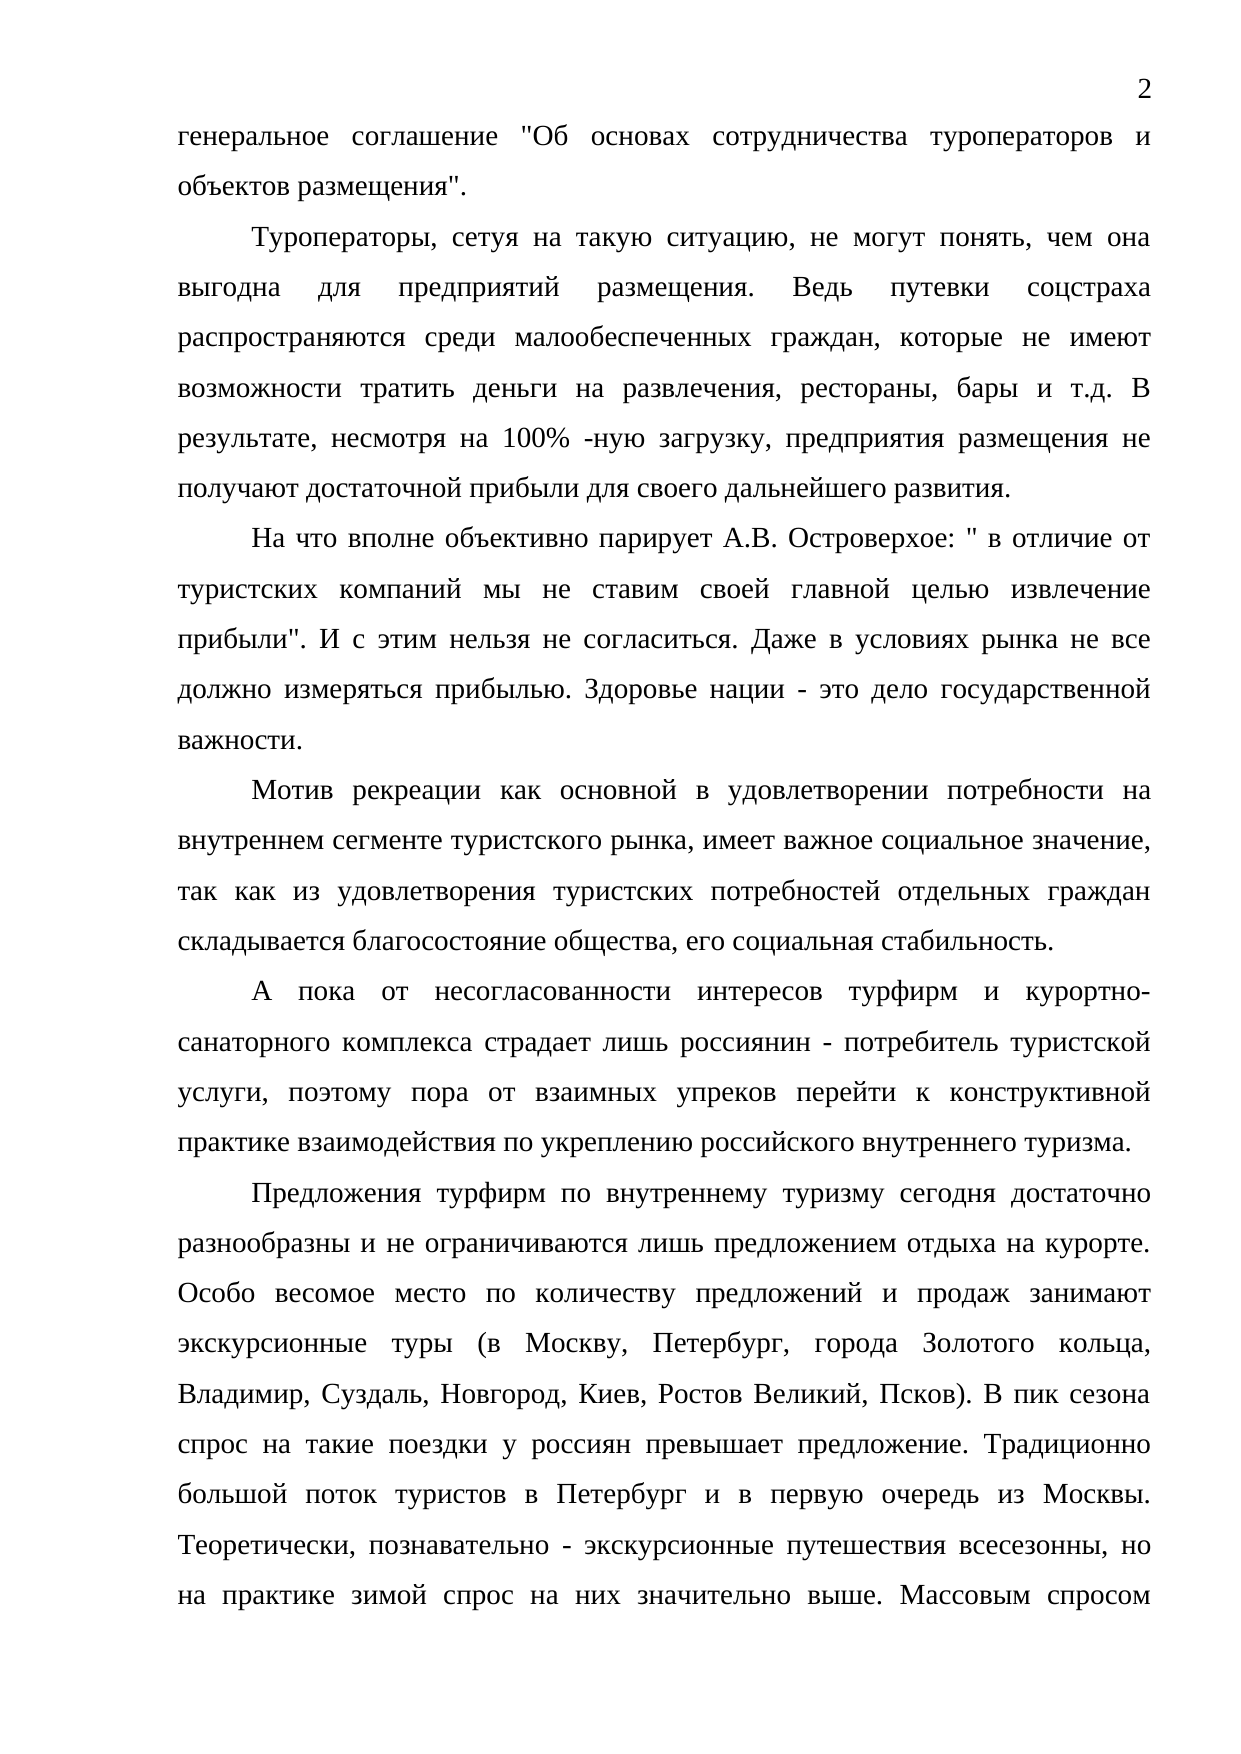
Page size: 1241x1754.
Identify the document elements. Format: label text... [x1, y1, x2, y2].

text А пока от несогласованности интересов турфирм и курортно-санаторного комплекса страдает лишь россиянин - потребитель туристской услуги, поэтому пора от взаимных упреков перейти к конструктивной практике взаимодействия по укреплению российского внутреннего туризма. [177, 973, 1152, 1158]
text Мотив рекреации как основной в удовлетворении потребности на внутреннем сегменте туристского рынка, имеет важное социальное значение, так как из удовлетворения туристских потребностей отдельных граждан складывается благосостояние общества, его социальная стабильность. [177, 772, 1152, 957]
text На что вполне объективно парирует А.В. Островерхое: " в отличие от туристских компаний мы не ставим своей главной целью извлечение прибыли". И с этим нельзя не согласиться. Даже в условиях рынка не все должно измеряться прибылью. Здоровье нации - это дело государственной важности. [177, 521, 1152, 755]
text Туроператоры, сетуя на такую ситуацию, не могут понять, чем она выгодна для предприятий размещения. Ведь путевки соцстраха распространяются среди малообеспеченных граждан, которые не имеют возможности тратить деньги на развлечения, рестораны, бары и т.д. В результате, несмотря на 100% -ную загрузку, предприятия размещения не получают достаточной прибыли для своего дальнейшего развития. [177, 219, 1152, 504]
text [177, 1175, 1152, 1611]
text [177, 118, 1152, 202]
